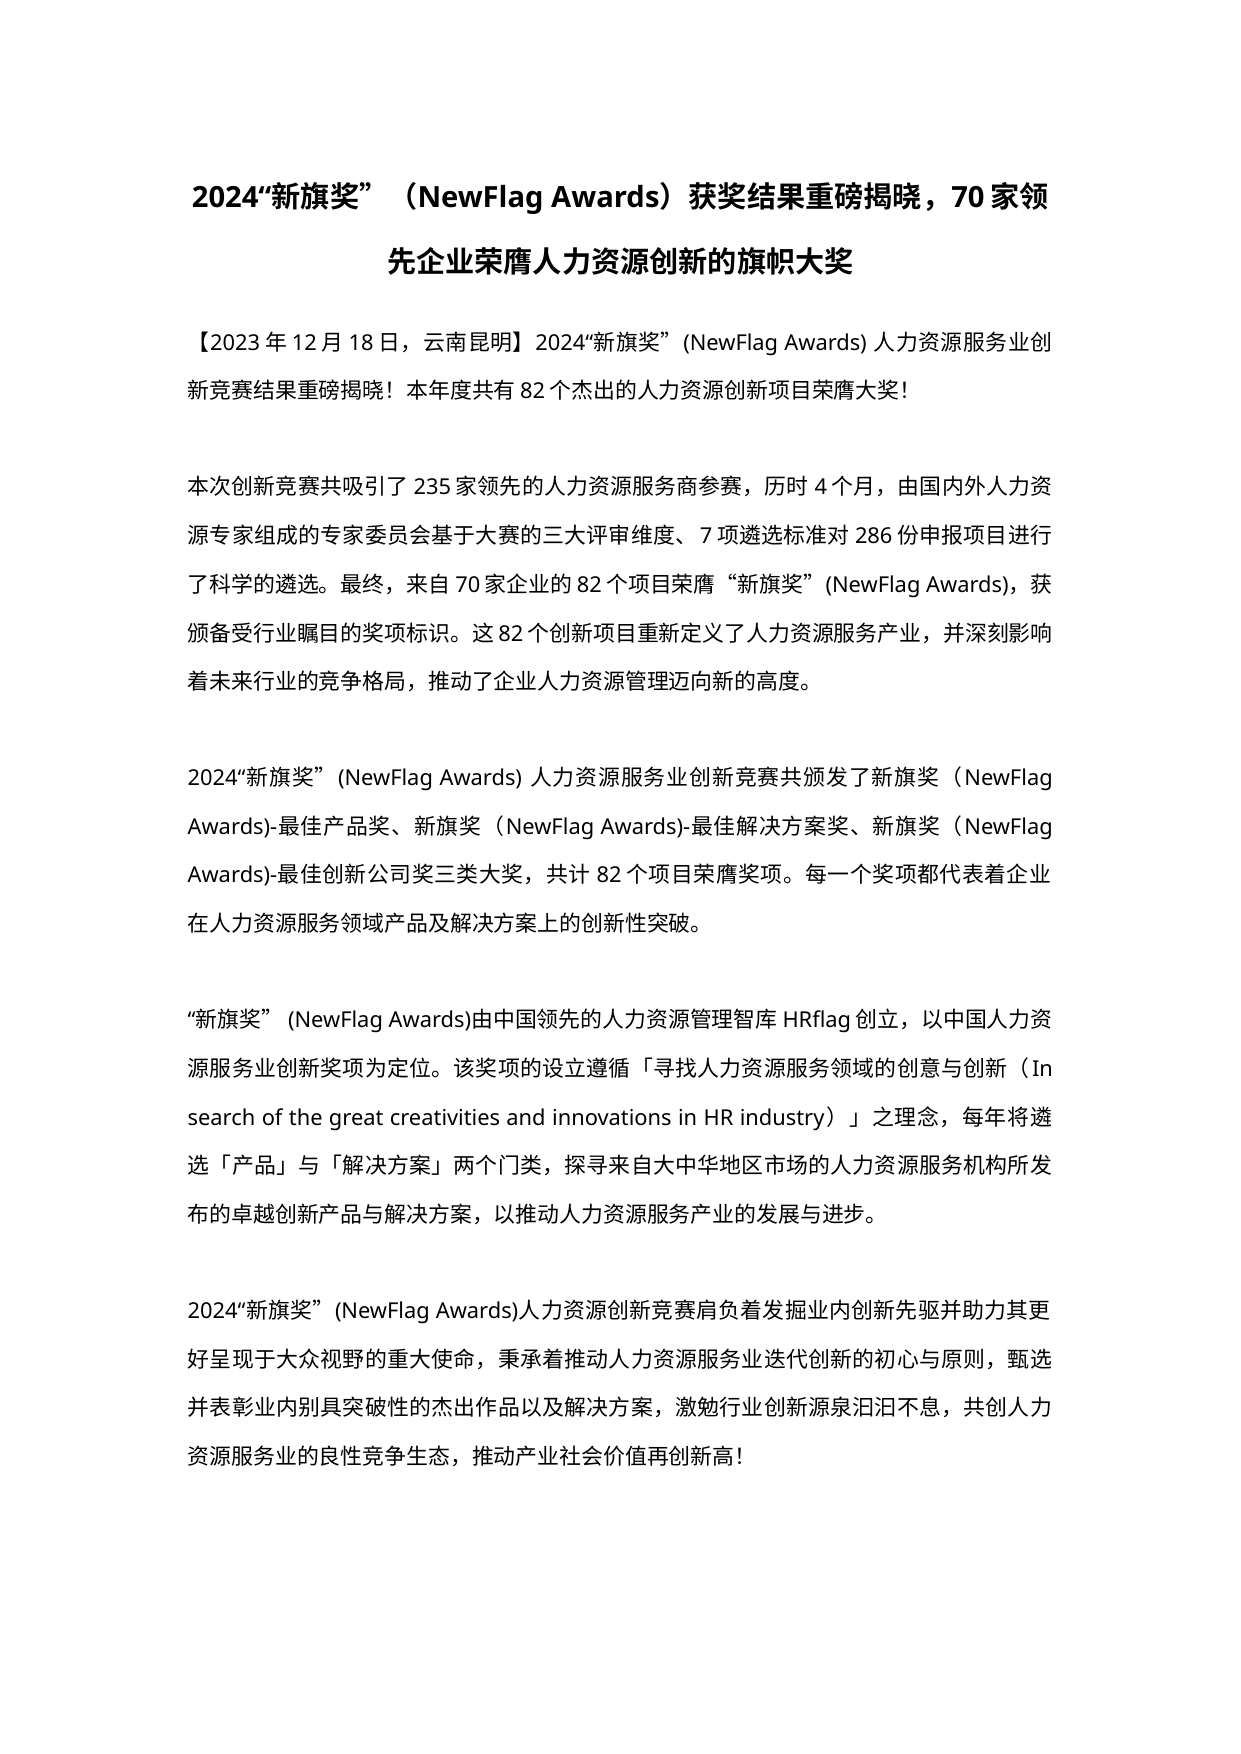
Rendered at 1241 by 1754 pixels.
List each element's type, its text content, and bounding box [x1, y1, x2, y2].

text 2024“新旗奖”(NewFlag Awards)人力资源创新竞赛肩负着发掘业内创新先驱并助力其更好呈现于大众视野的重大使命，秉承着推动人力资源服务业迭代创新的初心与原则，甄选并表彰业内别具突破性的杰出作品以及解决方案，激勉行业创新源泉汩汩不息，共创人力资源服务业的良性竞争生态，推动产业社会价值再创新高！ [187, 1292, 1053, 1471]
text 2024“新旗奖”(NewFlag Awards) 人力资源服务业创新竞赛共颁发了新旗奖（NewFlag Awards)-最佳产品奖、新旗奖（NewFlag Awards)-最佳解决方案奖、新旗奖（NewFlag Awards)-最佳创新公司奖三类大奖，共计82个项目荣膺奖项。每一个奖项都代表着企业在人力资源服务领域产品及解决方案上的创新性突破。 [187, 760, 1053, 938]
text 本次创新竞赛共吸引了235家领先的人力资源服务商参赛，历时4个月，由国内外人力资源专家组成的专家委员会基于大赛的三大评审维度、7项遴选标准对286份申报项目进行了科学的遴选。最终，来自70家企业的82个项目荣膺“新旗奖”(NewFlag Awards)，获颁备受行业瞩目的奖项标识。这82个创新项目重新定义了人力资源服务产业，并深刻影响着未来行业的竞争格局，推动了企业人力资源管理迈向新的高度。 [187, 469, 1053, 696]
text 2024“新旗奖”（NewFlag Awards）获奖结果重磅揭晓，70家领先企业荣膺人力资源创新的旗帜大奖 [187, 162, 1053, 292]
text 【2023年12月18日，云南昆明】2024“新旗奖”(NewFlag Awards) 人力资源服务业创新竞赛结果重磅揭晓！本年度共有82个杰出的人力资源创新项目荣膺大奖！ [187, 324, 1053, 406]
text “新旗奖” (NewFlag Awards)由中国领先的人力资源管理智库HRflag创立，以中国人力资源服务业创新奖项为定位。该奖项的设立遵循「寻找人力资源服务领域的创意与创新（In search of the great creativities and innovations in HR industry）」之理念，每年将遴选「产品」与「解决方案」两个门类，探寻来自大中华地区市场的人力资源服务机构所发布的卓越创新产品与解决方案，以推动人力资源服务产业的发展与进步。 [187, 1002, 1053, 1229]
